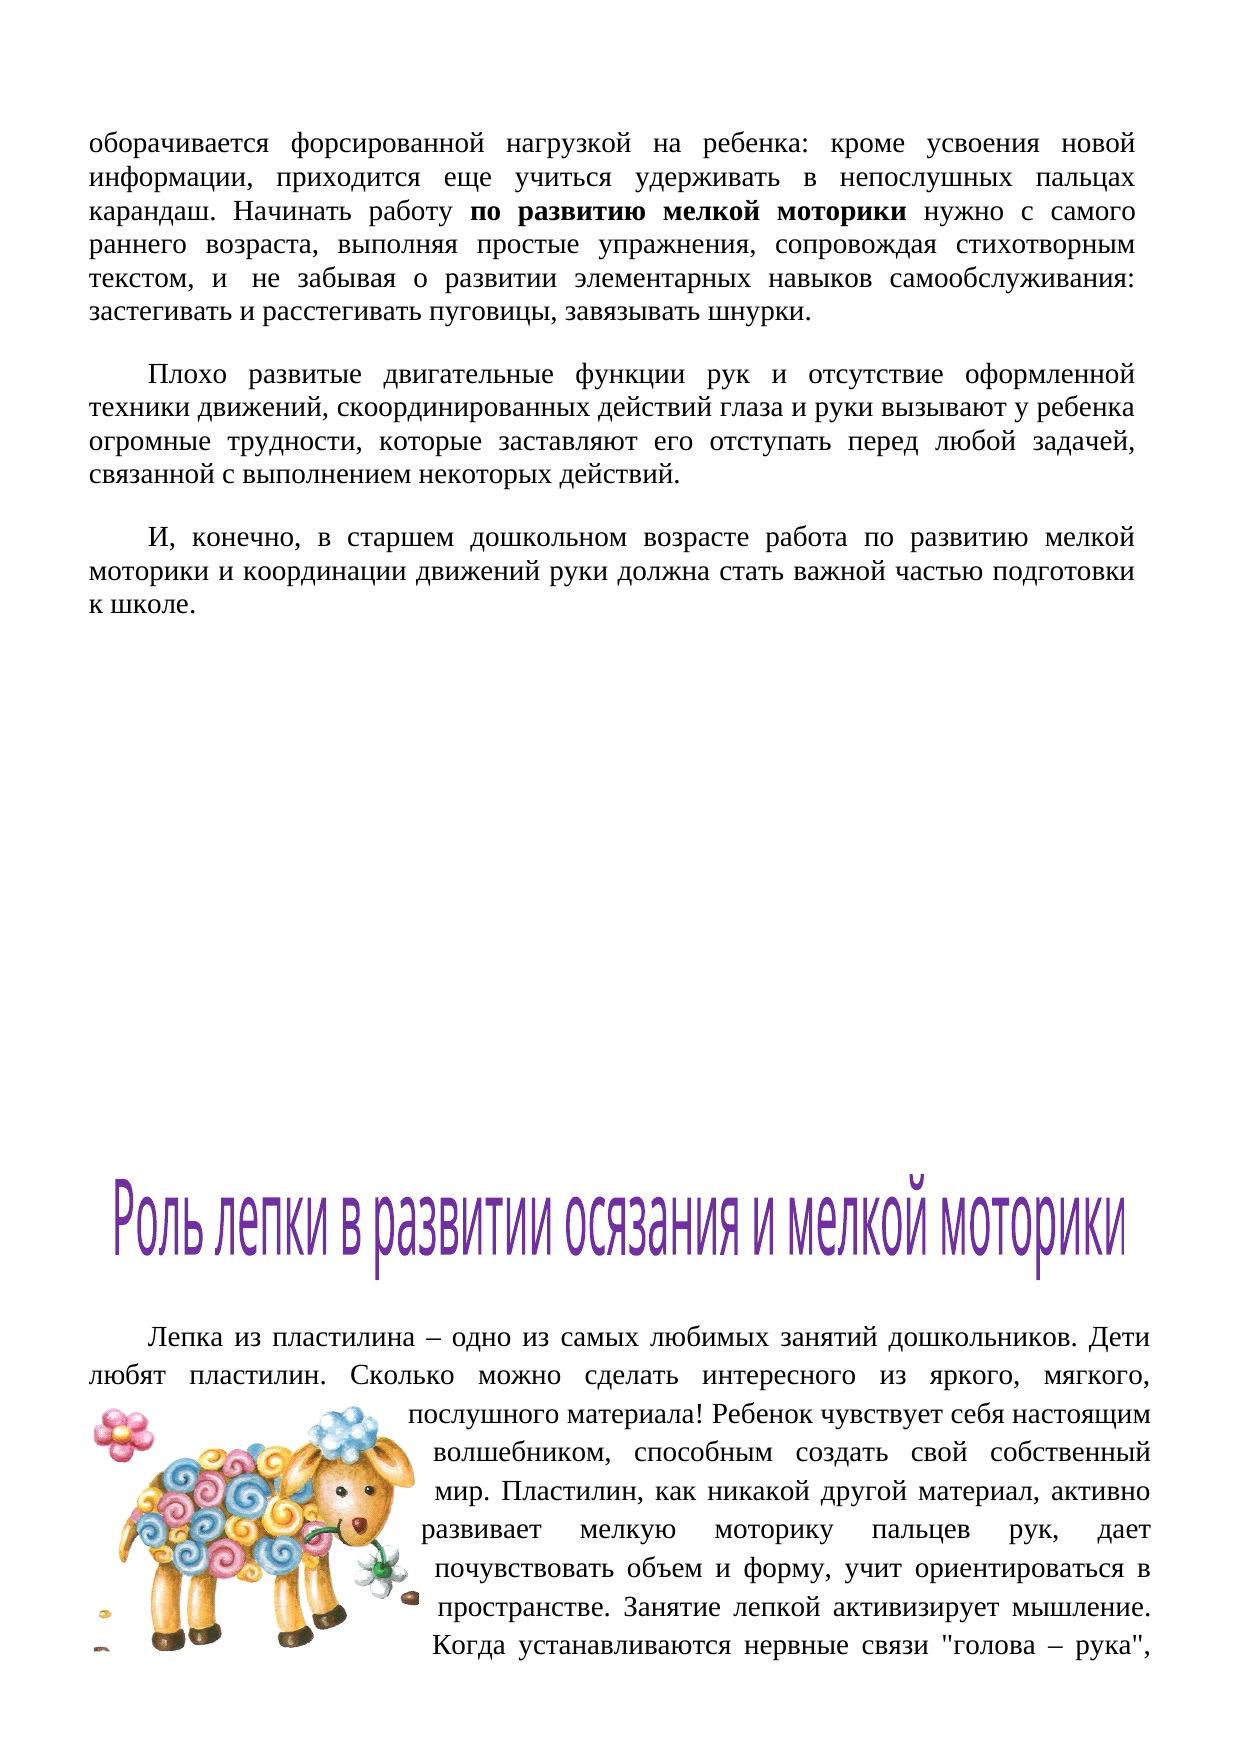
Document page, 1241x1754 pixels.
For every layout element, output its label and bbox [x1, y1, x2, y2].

table_header [81, 89, 1144, 1117]
text [89, 1319, 1152, 1661]
picture [93, 1402, 419, 1650]
